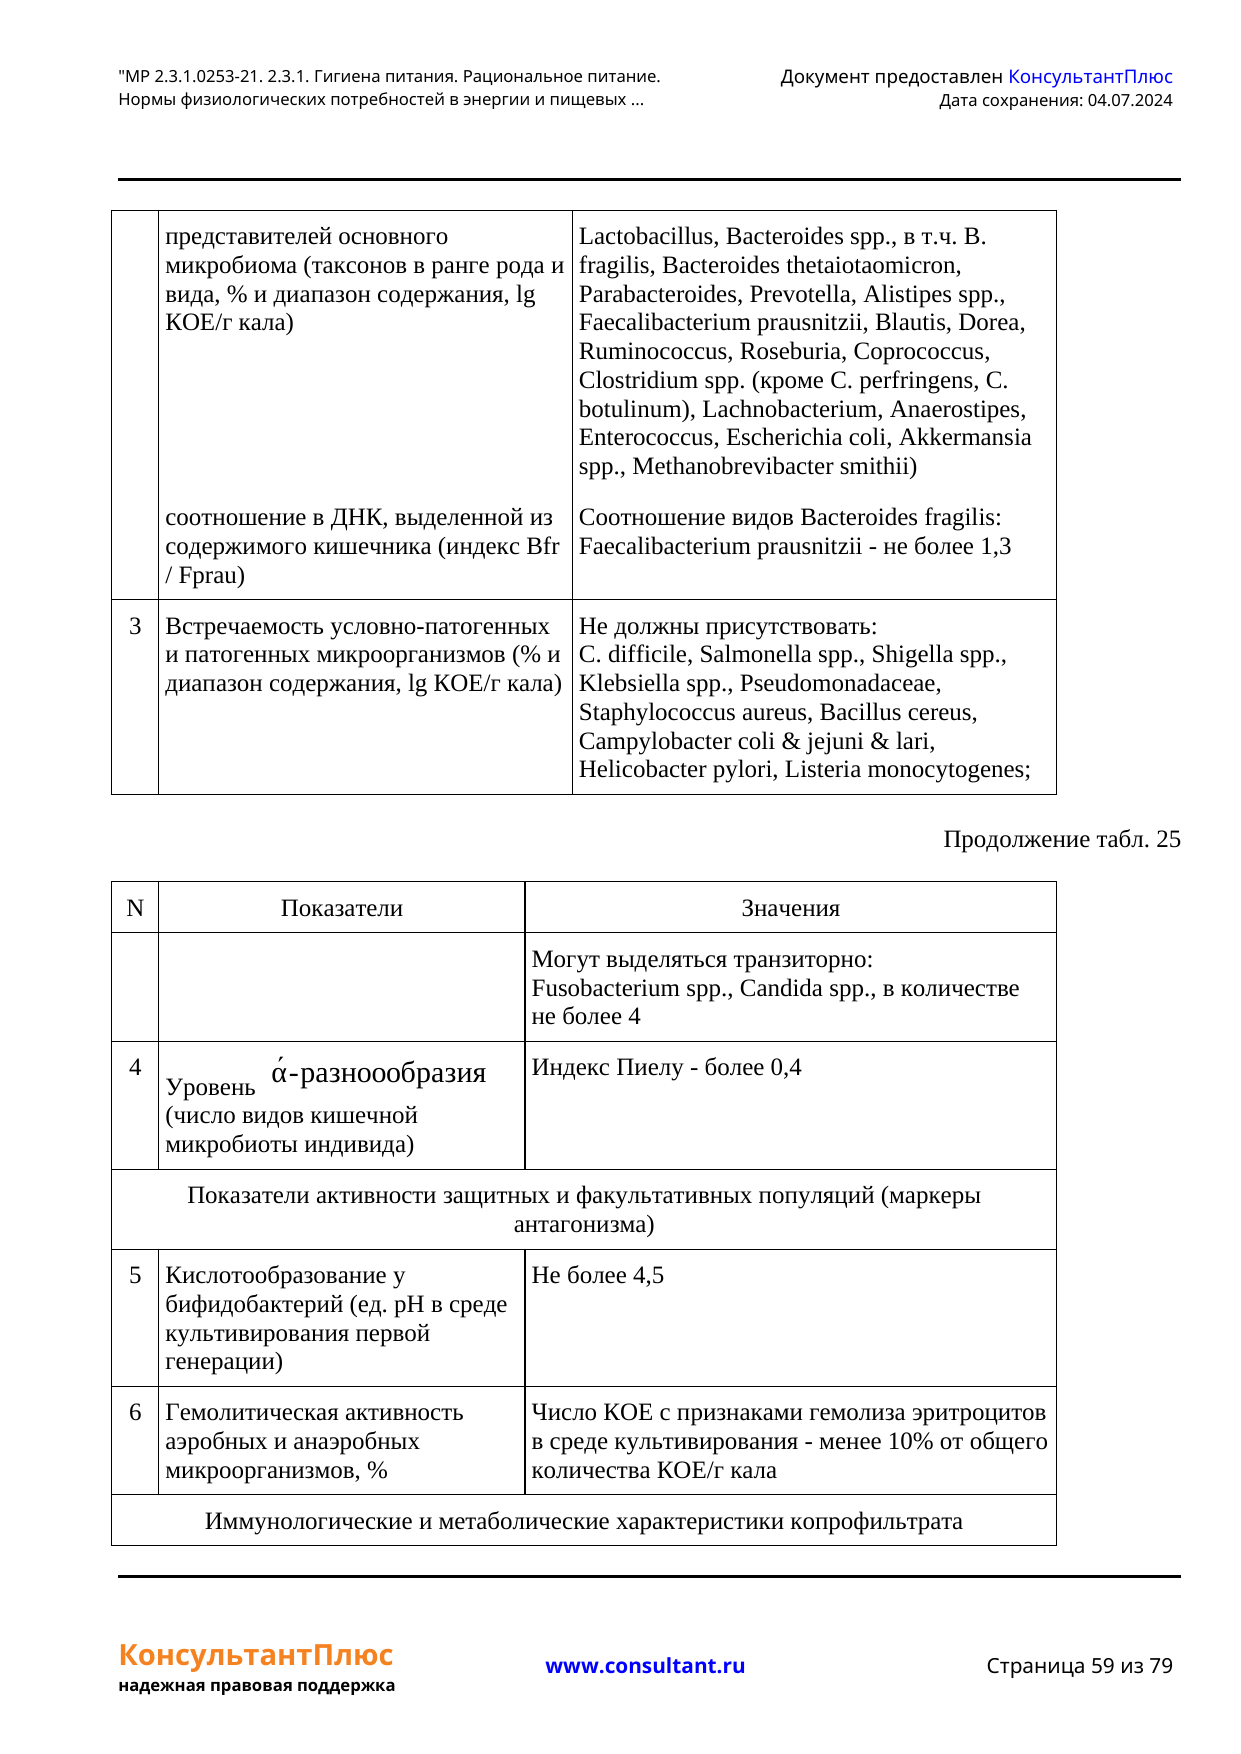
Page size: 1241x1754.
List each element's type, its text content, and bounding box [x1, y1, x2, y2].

table_cell Могут выделяться транзиторно: Fusobacterium spp., Candida spp., в количестве не более 4 [526, 933, 1056, 1041]
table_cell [159, 211, 572, 491]
table_cell 6 [112, 1387, 158, 1494]
table_header Показатели [159, 882, 524, 932]
table_cell 2 [112, 211, 158, 599]
table_cell Показатели активности защитных и факультативных популяций (маркеры антагонизма) [112, 1170, 1056, 1248]
table_cell Иммунологические и метаболические характеристики копрофильтрата [112, 1495, 1056, 1545]
table_cell 3 [112, 600, 158, 794]
table_cell Встречаемость условно-патогенных и патогенных микроорганизмов (% и диапазон содержания, lg КОЕ/г кала) [159, 600, 572, 794]
table_cell Не более 4,5 [526, 1250, 1056, 1386]
table_cell Соотношение видов Bacteroides fragilis: Faecalibacterium prausnitzii - не более 1,3 [573, 491, 1056, 599]
table_header Значения [526, 882, 1056, 932]
table_cell Число КОЕ с признаками гемолиза эритроцитов в среде культивирования - менее 10% от общего количества КОЕ/г кала [526, 1387, 1056, 1494]
table_cell [112, 933, 158, 1041]
table_cell Уровень (число видов кишечной микробиоты индивида) [159, 1042, 524, 1169]
table_cell Не должны присутствовать: C. difficile, Salmonella spp., Shigella spp., Klebsiella spp., Pseudomonadaceae, Staphylococcus aureus, Bacillus cereus, Campylobacter coli & jejuni & lari, Helicobacter pylori, Listeria monocytogenes; [573, 600, 1056, 794]
table_cell соотношение в ДНК, выделенной из содержимого кишечника (индекс Bfr / Fprau) [159, 491, 572, 599]
table_cell Гемолитическая активность аэробных и анаэробных микроорганизмов, % [159, 1387, 524, 1494]
text Продолжение табл. 25 [118, 824, 1181, 852]
table_cell Индекс Пиелу - более 0,4 [526, 1042, 1056, 1169]
table_cell 5 [112, 1250, 158, 1386]
table_cell 4 [112, 1042, 158, 1169]
table_cell Кислотообразование у бифидобактерий (ед. pH в среде культивирования первой генерации) [159, 1250, 524, 1386]
table_header N [112, 882, 158, 932]
table_cell [159, 933, 524, 1041]
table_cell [573, 211, 1056, 491]
